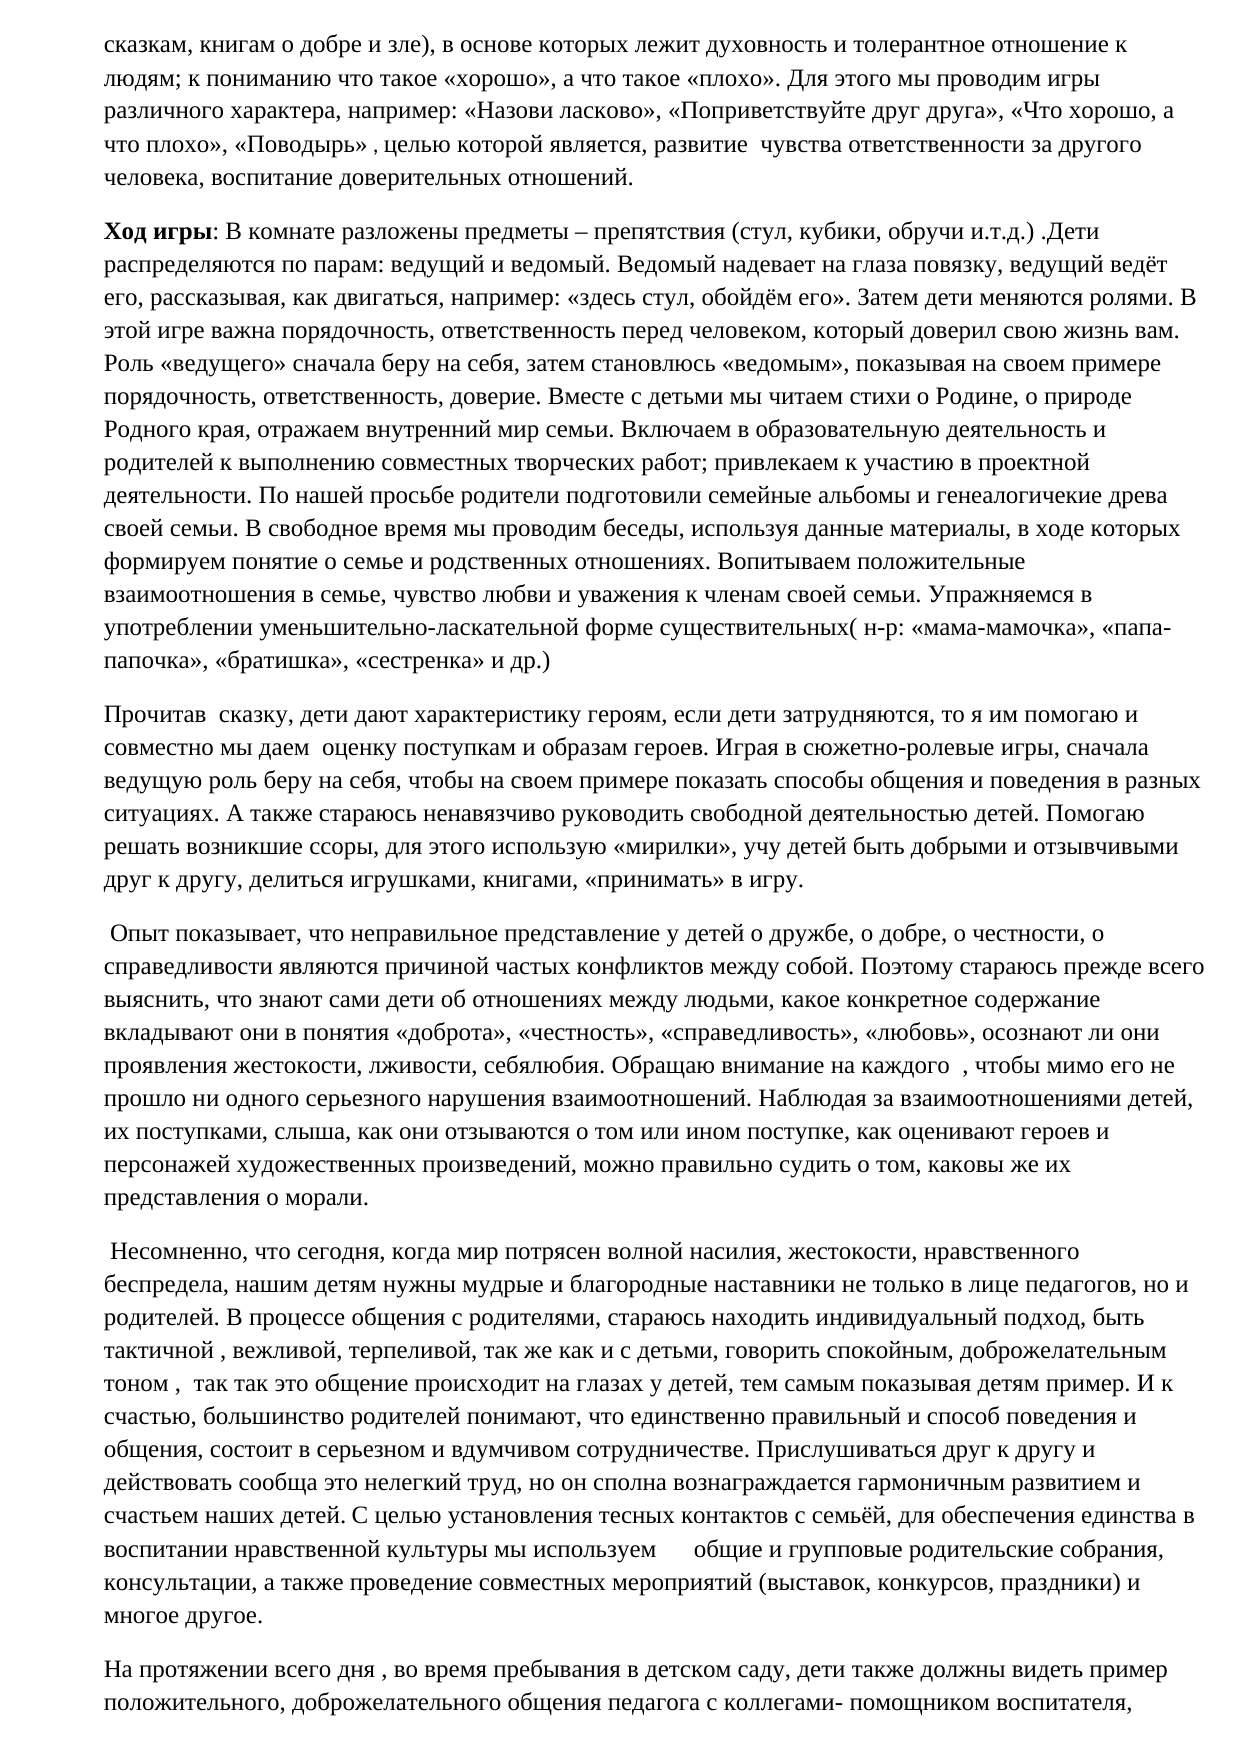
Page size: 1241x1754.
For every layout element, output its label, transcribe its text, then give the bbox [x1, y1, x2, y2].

text Прочитав сказку, дети дают характеристику героям, если дети затрудняются, то я им помогаю и совместно мы даем оценку поступкам и образам героев. Играя в сюжетно-ролевые игры, сначала ведущую роль беру на себя, чтобы на своем примере показать способы общения и поведения в разных ситуациях. А также стараюсь ненавязчиво руководить свободной деятельностью детей. Помогаю решать возникшие ссоры, для этого использую «мирилки», учу детей быть добрыми и отзывчивыми друг к другу, делиться игрушками, книгами, «принимать» в игру. [103, 699, 1211, 893]
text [103, 29, 1211, 191]
text Ход игры: В комнате разложены предметы – препятствия (стул, кубики, обручи и.т.д.) .Дети распределяются по парам: ведущий и ведомый. Ведомый надевает на глаза повязку, ведущий ведёт его, рассказывая, как двигаться, например: «здесь стул, обойдём его». Затем дети меняются ролями. В этой игре важна порядочность, ответственность перед человеком, который доверил свою жизнь вам. Роль «ведущего» сначала беру на себя, затем становлюсь «ведомым», показывая на своем примере порядочность, ответственность, доверие. Вместе с детьми мы читаем стихи о Родине, о природе Родного края, отражаем внутренний мир семьи. Включаем в образовательную деятельность и родителей к выполнению совместных творческих работ; привлекаем к участию в проектной деятельности. По нашей просьбе родители подготовили семейные альбомы и генеалогичекие древа своей семьи. В свободное время мы проводим беседы, используя данные материалы, в ходе которых формируем понятие о семье и родственных отношениях. Вопитываем положительные взаимоотношения в семье, чувство любви и уважения к членам своей семьи. Упражняемся в употреблении уменьшительно-ласкательной форме существительных( н-р: «мама-мамочка», «папа-папочка», «братишка», «сестренка» и др.) [103, 216, 1211, 674]
text Опыт показывает, что неправильное представление у детей о дружбе, о добре, о честности, о справедливости являются причиной частых конфликтов между собой. Поэтому стараюсь прежде всего выяснить, что знают сами дети об отношениях между людьми, какое конкретное содержание вкладывают они в понятия «доброта», «честность», «справедливость», «любовь», осознают ли они проявления жестокости, лживости, себялюбия. Обращаю внимание на каждого , чтобы мимо его не прошло ни одного серьезного нарушения взаимоотношений. Наблюдая за взаимоотношениями детей, их поступками, слыша, как они отзываются о том или ином поступке, как оценивают героев и персонажей художественных произведений, можно правильно судить о том, каковы же их представления о морали. [103, 918, 1211, 1211]
text Несомненно, что сегодня, когда мир потрясен волной насилия, жестокости, нравственного беспредела, нашим детям нужны мудрые и благородные наставники не только в лице педагогов, но и родителей. В процессе общения с родителями, стараюсь находить индивидуальный подход, быть тактичной , вежливой, терпеливой, так же как и с детьми, говорить спокойным, доброжелательным тоном , так так это общение происходит на глазах у детей, тем самым показывая детям пример. И к счастью, большинство родителей понимают, что единственно правильный и способ поведения и общения, состоит в серьезном и вдумчивом сотрудничестве. Прислушиваться друг к другу и действовать сообща это нелегкий труд, но он сполна вознаграждается гармоничным развитием и счастьем наших детей. С целью установления тесных контактов с семьёй, для обеспечения единства в воспитании нравственной культуры мы используем общие и групповые родительские собрания, консультации, а также проведение совместных мероприятий (выставок, конкурсов, праздники) и многое другое. [103, 1236, 1211, 1628]
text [103, 1654, 1211, 1715]
